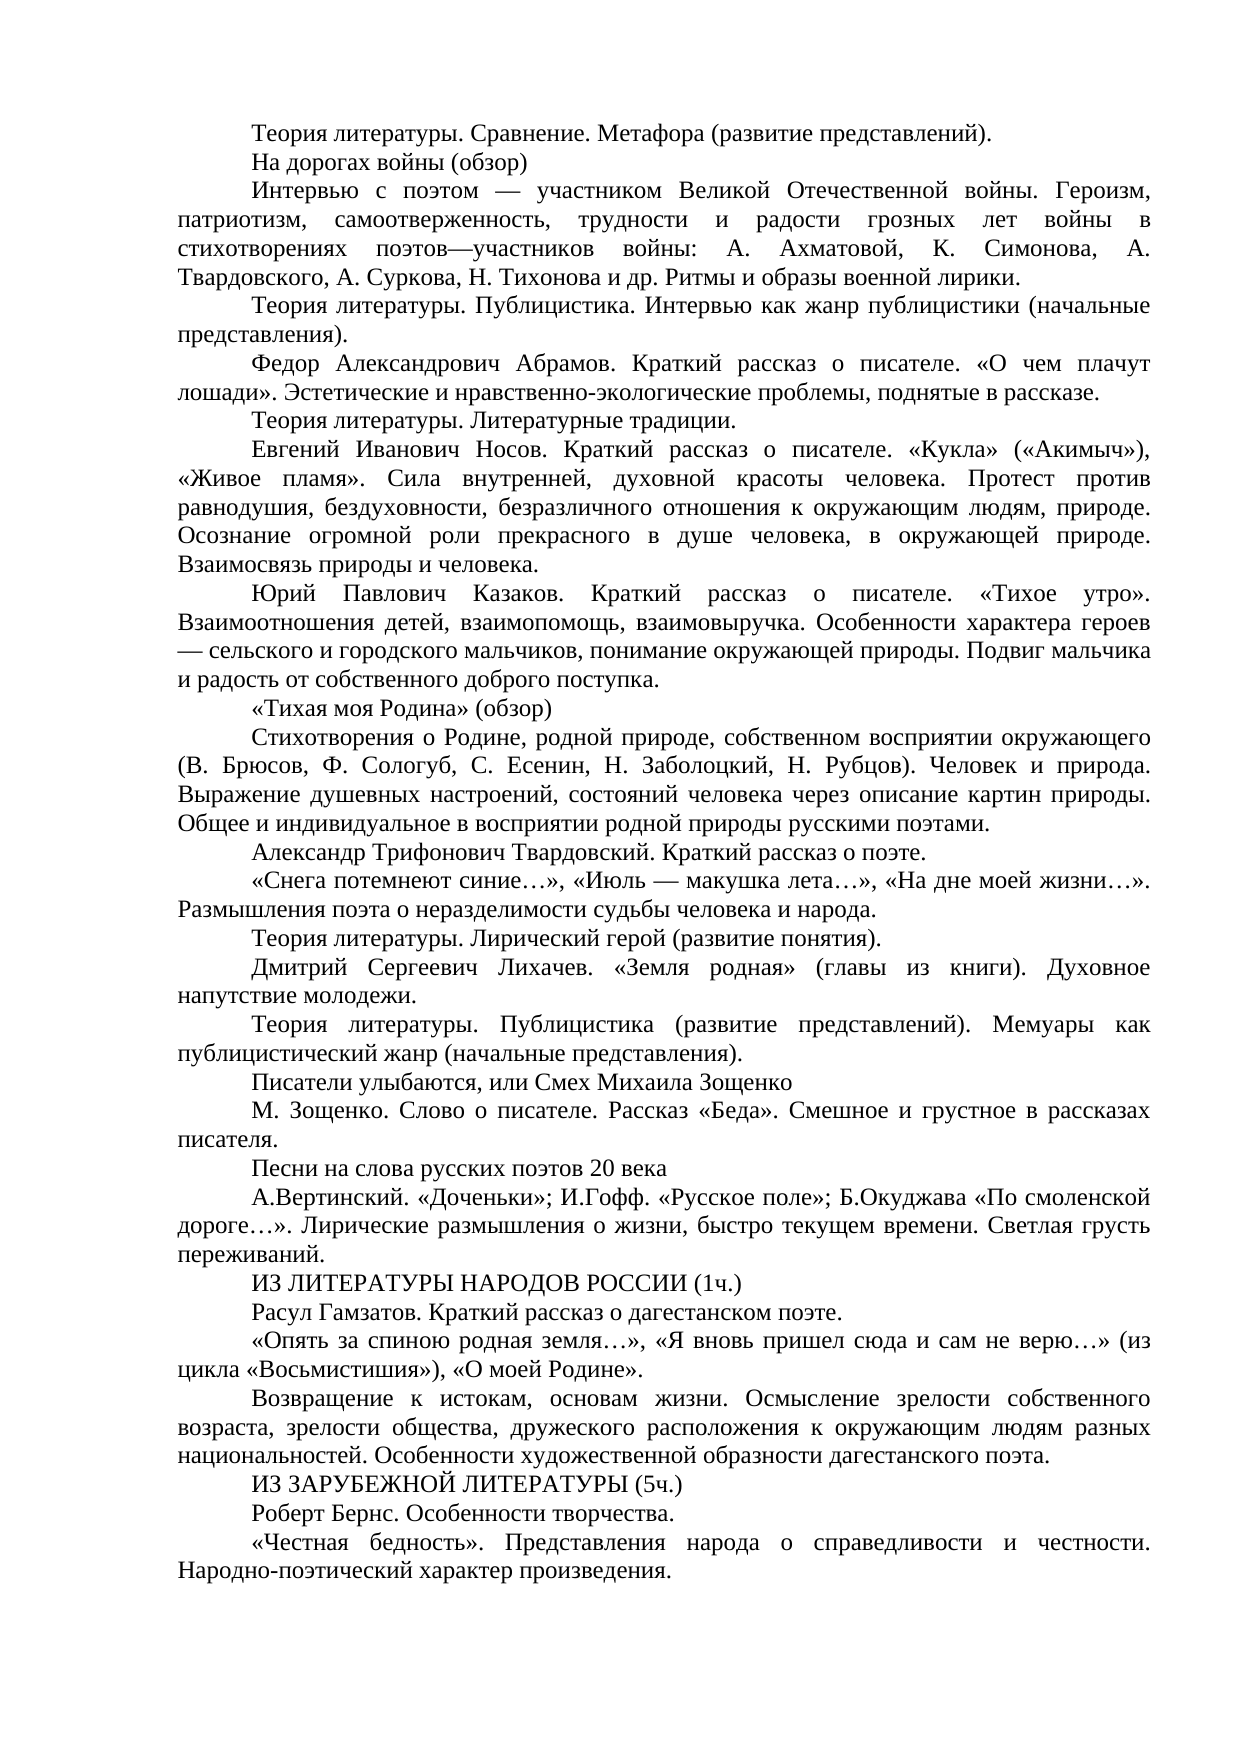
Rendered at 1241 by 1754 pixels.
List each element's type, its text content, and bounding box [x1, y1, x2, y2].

text Федор Александрович Абрамов. Краткий рассказ о писателе. «О чем плачут лошади». Эстетические и нравственно-экологические проблемы, поднятые в рассказе. [177, 348, 1152, 406]
text Песни на слова русских поэтов 20 века [177, 1153, 1152, 1182]
text Расул Гамзатов. Краткий рассказ о дагестанском поэте. [177, 1297, 1152, 1326]
text «Честная бедность». Представления народа о справедливости и честности. Народно-поэтический характер произведения. [177, 1527, 1152, 1584]
text А.Вертинский. «Доченьки»; И.Гофф. «Русское поле»; Б.Окуджава «По смоленской дороге…». Лирические размышления о жизни, быстро текущем времени. Светлая грусть переживаний. [177, 1182, 1152, 1268]
text ИЗ ЛИТЕРАТУРЫ НАРОДОВ РОССИИ (1ч.) [177, 1268, 1152, 1297]
text Теория литературы. Сравнение. Метафора (развитие представлений). [177, 118, 1152, 147]
text «Снега потемнеют синие…», «Июль — макушка лета…», «На дне моей жизни…». Размышления поэта о неразделимости судьбы человека и народа. [177, 866, 1152, 923]
text Дмитрий Сергеевич Лихачев. «Земля родная» (главы из книги). Духовное напутствие молодежи. [177, 952, 1152, 1009]
text «Опять за спиною родная земля…», «Я вновь пришел сюда и сам не верю…» (из цикла «Восьмистишия»), «О моей Родине». [177, 1326, 1152, 1383]
text Александр Трифонович Твардовский. Краткий рассказ о поэте. [177, 837, 1152, 866]
text Теория литературы. Литературные традиции. [177, 406, 1152, 434]
text ИЗ ЗАРУБЕЖНОЙ ЛИТЕРАТУРЫ (5ч.) [177, 1469, 1152, 1498]
text Роберт Бернс. Особенности творчества. [177, 1498, 1152, 1527]
text На дорогах войны (обзор) [177, 147, 1152, 176]
text Интервью с поэтом — участником Великой Отечественной войны. Героизм, патриотизм, самоотверженность, трудности и радости грозных лет войны в стихотворениях поэтов—участников войны: А. Ахматовой, К. Симонова, А. Твардовского, А. Суркова, Н. Тихонова и др. Ритмы и образы военной лирики. [177, 176, 1152, 291]
text «Тихая моя Родина» (обзор) [177, 693, 1152, 722]
text Юрий Павлович Казаков. Краткий рассказ о писателе. «Тихое утро». Взаимоотношения детей, взаимопомощь, взаимовыручка. Особенности характера героев — сельского и городского мальчиков, понимание окружающей природы. Подвиг мальчика и радость от собственного доброго поступка. [177, 578, 1152, 693]
text Стихотворения о Родине, родной природе, собственном восприятии окружающего (В. Брюсов, Ф. Сологуб, С. Есенин, Н. Заболоцкий, Н. Рубцов). Человек и природа. Выражение душевных настроений, состояний человека через описание картин природы. Общее и индивидуальное в восприятии родной природы русскими поэтами. [177, 722, 1152, 837]
text Возвращение к истокам, основам жизни. Осмысление зрелости собственного возраста, зрелости общества, дружеского расположения к окружающим людям разных национальностей. Особенности художественной образности дагестанского поэта. [177, 1383, 1152, 1469]
text Теория литературы. Лирический герой (развитие понятия). [177, 923, 1152, 952]
text Теория литературы. Публицистика. Интервью как жанр публицистики (начальные представления). [177, 291, 1152, 348]
text Писатели улыбаются, или Смех Михаила Зощенко [177, 1067, 1152, 1096]
text М. Зощенко. Слово о писателе. Рассказ «Беда». Смешное и грустное в рассказах писателя. [177, 1096, 1152, 1153]
text Евгений Иванович Носов. Краткий рассказ о писателе. «Кукла» («Акимыч»), «Живое пламя». Сила внутренней, духовной красоты человека. Протест против равнодушия, бездуховности, безразличного отношения к окружающим людям, природе. Осознание огромной роли прекрасного в душе человека, в окружающей природе. Взаимосвязь природы и человека. [177, 434, 1152, 578]
text Теория литературы. Публицистика (развитие представлений). Мемуары как публицистический жанр (начальные представления). [177, 1009, 1152, 1067]
